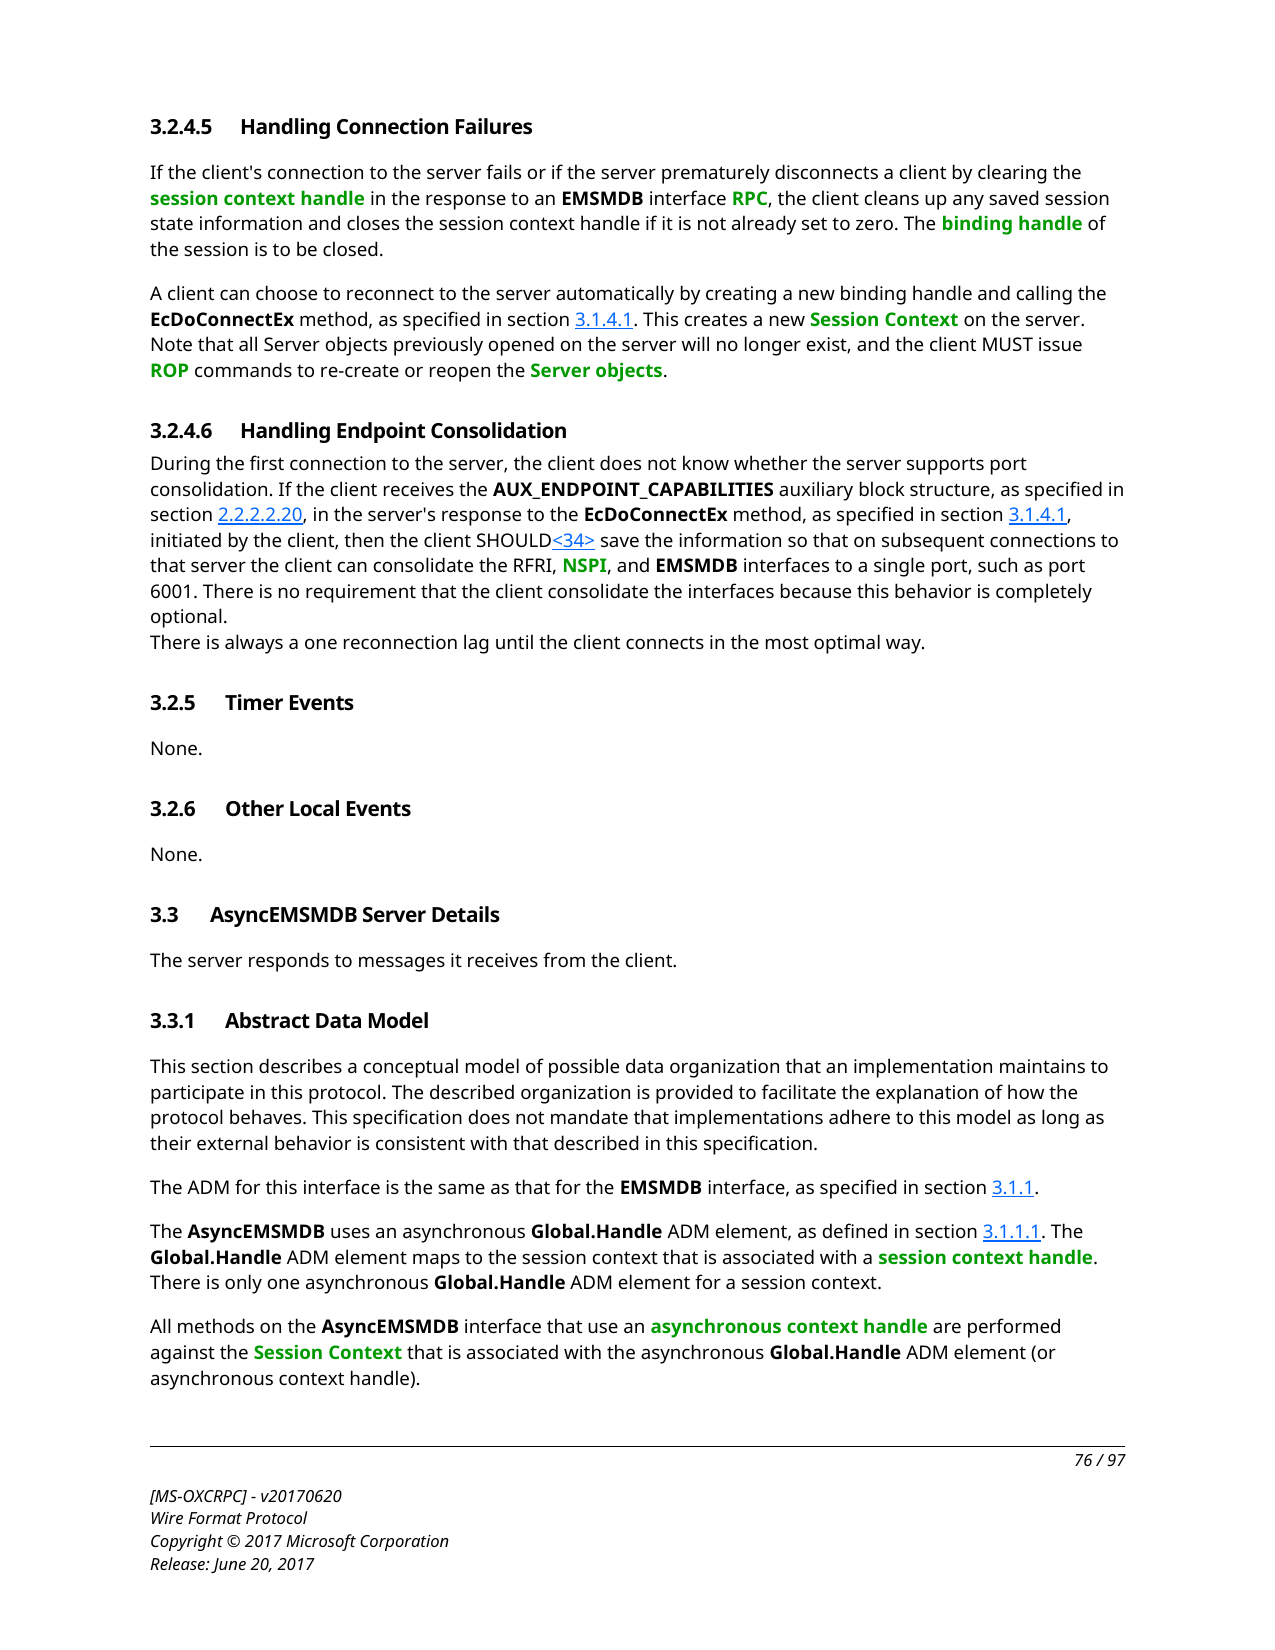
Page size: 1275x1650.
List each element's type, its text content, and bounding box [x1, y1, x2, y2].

text The AsyncEMSMDB uses an asynchronous Global.Handle ADM element, as defined in section 3.1.1.1. The Global.Handle ADM element maps to the session context that is associated with a session context handle. There is only one asynchronous Global.Handle ADM element for a session context. [150, 1218, 1125, 1295]
text If the client's connection to the server fails or if the server prematurely disconnects a client by clearing the session context handle in the response to an EMSMDB interface RPC, the client cleans up any saved session state information and closes the session context handle if it is not already set to zero. The binding handle of the session is to be closed. [150, 160, 1125, 262]
text All methods on the AsyncEMSMDB interface that use an asynchronous context handle are performed against the Session Context that is associated with the asynchronous Global.Handle ADM element (or asynchronous context handle). [150, 1314, 1125, 1390]
text None. [150, 841, 1125, 867]
text During the first connection to the server, the client does not know whether the server supports port consolidation. If the client receives the AUX_ENDPOINT_CAPABILITIES auxiliary block structure, as specified in section 2.2.2.2.20, in the server's response to the EcDoConnectEx method, as specified in section 3.1.4.1, initiated by the client, then the client SHOULD<34> save the information so that on subsequent connections to that server the client can consolidate the RFRI, NSPI, and EMSMDB interfaces to a single port, such as port 6001. There is no requirement that the client consolidate the interfaces because this behavior is completely optional. [150, 451, 1125, 629]
text The ADM for this interface is the same as that for the EMSMDB interface, as specified in section 3.1.1. [150, 1174, 1125, 1200]
subtitle Handling Connection Failures [150, 112, 1125, 141]
text This section describes a conceptual model of possible data organization that an implementation maintains to participate in this protocol. The described organization is provided to facilitate the explanation of how the protocol behaves. This specification does not mandate that implementations adhere to this model as long as their external behavior is consistent with that described in this specification. [150, 1053, 1125, 1156]
subtitle Abstract Data Model [150, 1006, 1125, 1035]
text A client can choose to reconnect to the server automatically by creating a new binding handle and calling the EcDoConnectEx method, as specified in section 3.1.4.1. This creates a new Session Context on the server. Note that all Server objects previously opened on the server will no longer exist, and the client MUST issue ROP commands to re-create or reopen the Server objects. [150, 281, 1125, 383]
text The server responds to messages it receives from the client. [150, 947, 1125, 973]
subtitle Timer Events [150, 688, 1125, 717]
subtitle Handling Endpoint Consolidation [150, 416, 1125, 444]
subtitle Other Local Events [150, 794, 1125, 823]
subtitle AsyncEMSMDB Server Details [150, 900, 1125, 929]
text There is always a one reconnection lag until the client connects in the most optimal way. [150, 629, 1125, 655]
text None. [150, 735, 1125, 761]
